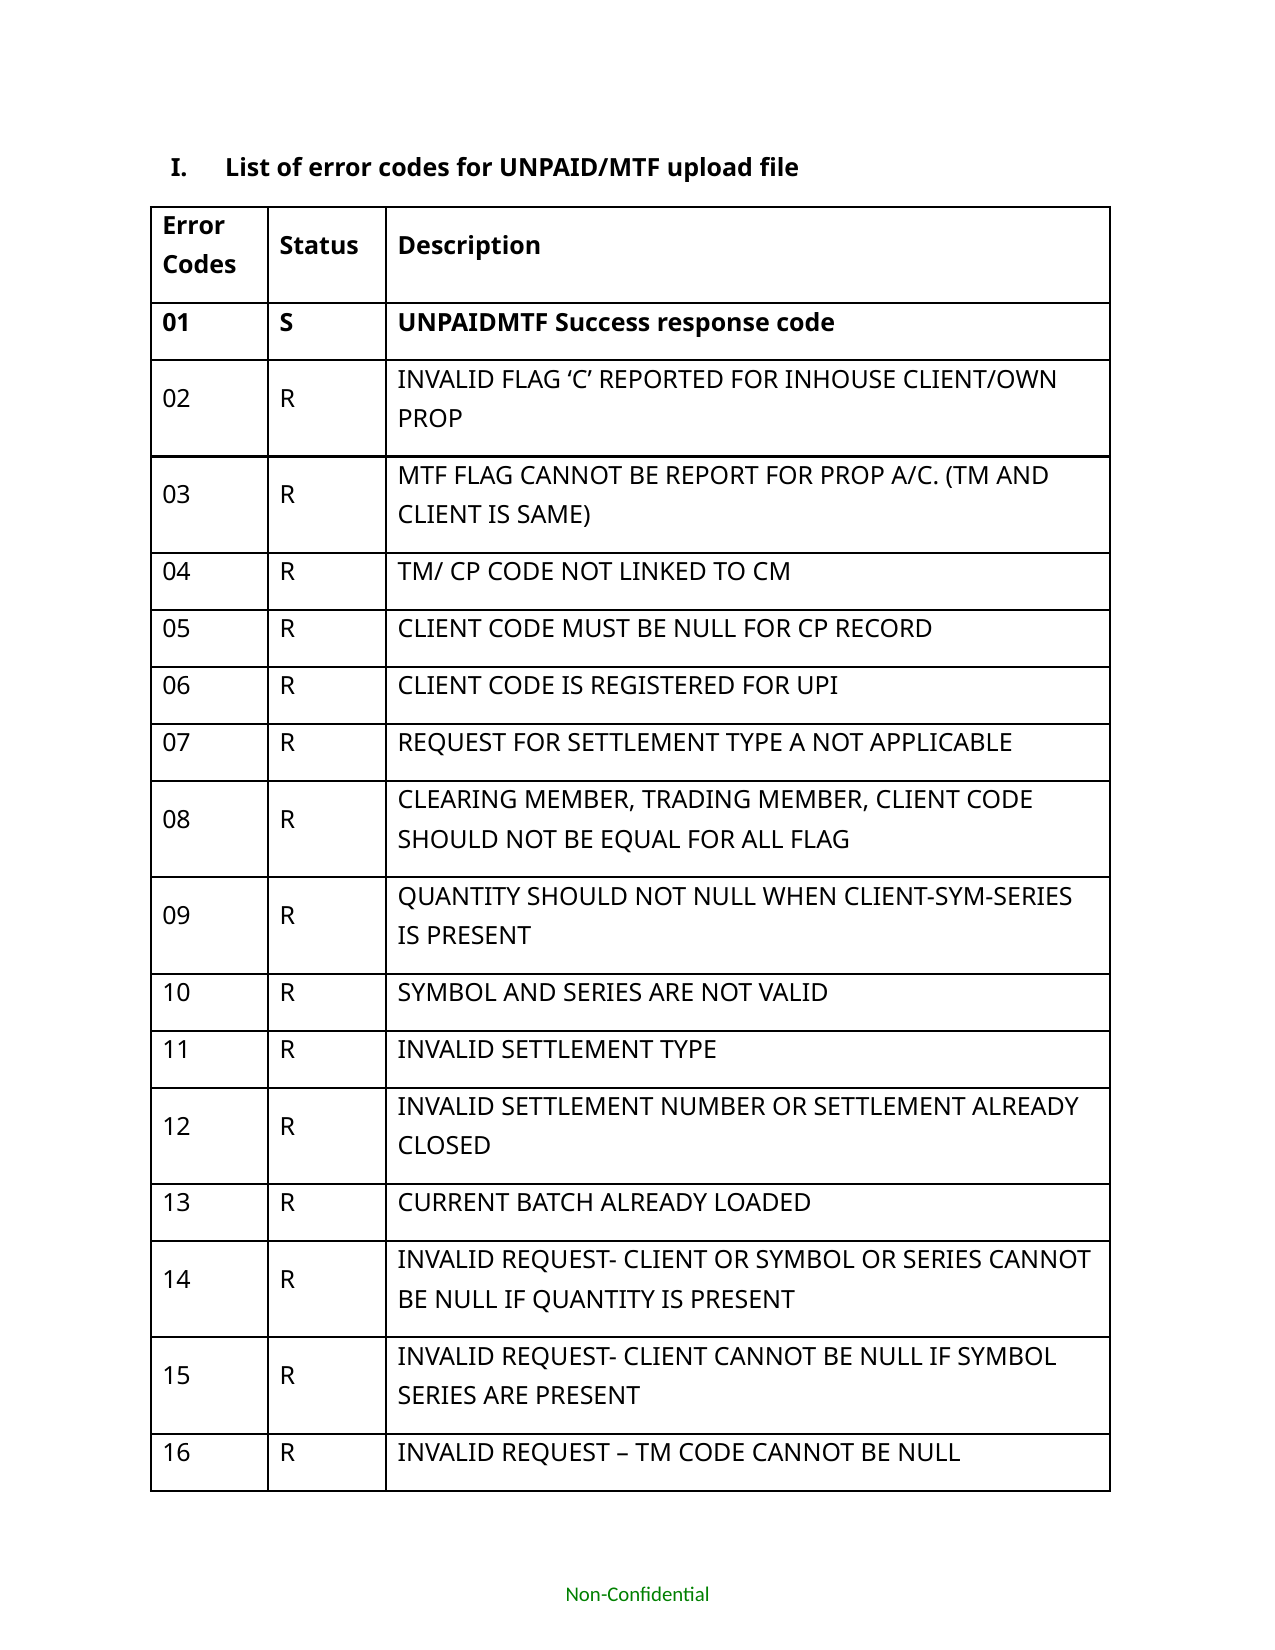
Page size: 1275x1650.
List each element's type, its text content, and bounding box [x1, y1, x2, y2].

table_cell R [269, 458, 385, 552]
table_cell 04 [152, 554, 267, 609]
table_cell CLEARING MEMBER, TRADING MEMBER, CLIENT CODE SHOULD NOT BE EQUAL FOR ALL FLAG [387, 782, 1109, 876]
table_cell MTF FLAG CANNOT BE REPORT FOR PROP A/C. (TM AND CLIENT IS SAME) [387, 458, 1109, 552]
table_cell 02 [152, 361, 267, 455]
table_cell 16 [152, 1435, 267, 1489]
table_cell R [269, 1089, 385, 1183]
table_cell CURRENT BATCH ALREADY LOADED [387, 1185, 1109, 1240]
table_cell INVALID SETTLEMENT NUMBER OR SETTLEMENT ALREADY CLOSED [387, 1089, 1109, 1183]
table_cell R [269, 611, 385, 666]
table_header Status [269, 208, 385, 302]
table_cell 05 [152, 611, 267, 666]
table_cell R [269, 1435, 385, 1489]
table_cell 06 [152, 668, 267, 723]
table_cell R [269, 1032, 385, 1087]
table_cell QUANTITY SHOULD NOT NULL WHEN CLIENT-SYM-SERIES IS PRESENT [387, 878, 1109, 972]
table_cell 08 [152, 782, 267, 876]
table_cell R [269, 975, 385, 1029]
table_cell INVALID REQUEST- CLIENT OR SYMBOL OR SERIES CANNOT BE NULL IF QUANTITY IS PRESENT [387, 1242, 1109, 1336]
table_cell S [269, 304, 385, 359]
table_cell CLIENT CODE IS REGISTERED FOR UPI [387, 668, 1109, 723]
table_cell CLIENT CODE MUST BE NULL FOR CP RECORD [387, 611, 1109, 666]
table_cell INVALID SETTLEMENT TYPE [387, 1032, 1109, 1087]
table_cell INVALID REQUEST- CLIENT CANNOT BE NULL IF SYMBOL SERIES ARE PRESENT [387, 1338, 1109, 1432]
table_cell R [269, 1338, 385, 1432]
table_cell 12 [152, 1089, 267, 1183]
table_cell INVALID FLAG ‘C’ REPORTED FOR INHOUSE CLIENT/OWN PROP [387, 361, 1109, 455]
table_cell SYMBOL AND SERIES ARE NOT VALID [387, 975, 1109, 1029]
table_cell 01 [152, 304, 267, 359]
table_header Error Codes [152, 208, 267, 302]
table_cell 14 [152, 1242, 267, 1336]
table_cell INVALID REQUEST – TM CODE CANNOT BE NULL [387, 1435, 1109, 1489]
table_cell 13 [152, 1185, 267, 1240]
table_cell R [269, 554, 385, 609]
table_cell 09 [152, 878, 267, 972]
table_cell 11 [152, 1032, 267, 1087]
table_cell 10 [152, 975, 267, 1029]
table_cell TM/ CP CODE NOT LINKED TO CM [387, 554, 1109, 609]
table_cell 07 [152, 725, 267, 780]
table_cell R [269, 878, 385, 972]
table_cell R [269, 361, 385, 455]
table_cell REQUEST FOR SETTLEMENT TYPE A NOT APPLICABLE [387, 725, 1109, 780]
table_cell R [269, 725, 385, 780]
table_header Description [387, 208, 1109, 302]
table_cell 03 [152, 458, 267, 552]
table_cell R [269, 782, 385, 876]
table_cell R [269, 1185, 385, 1240]
table_cell UNPAIDMTF Success response code [387, 304, 1109, 359]
table_cell R [269, 668, 385, 723]
list List of error codes for UNPAID/MTF upload file [187, 150, 1125, 184]
table_cell R [269, 1242, 385, 1336]
table_cell 15 [152, 1338, 267, 1432]
